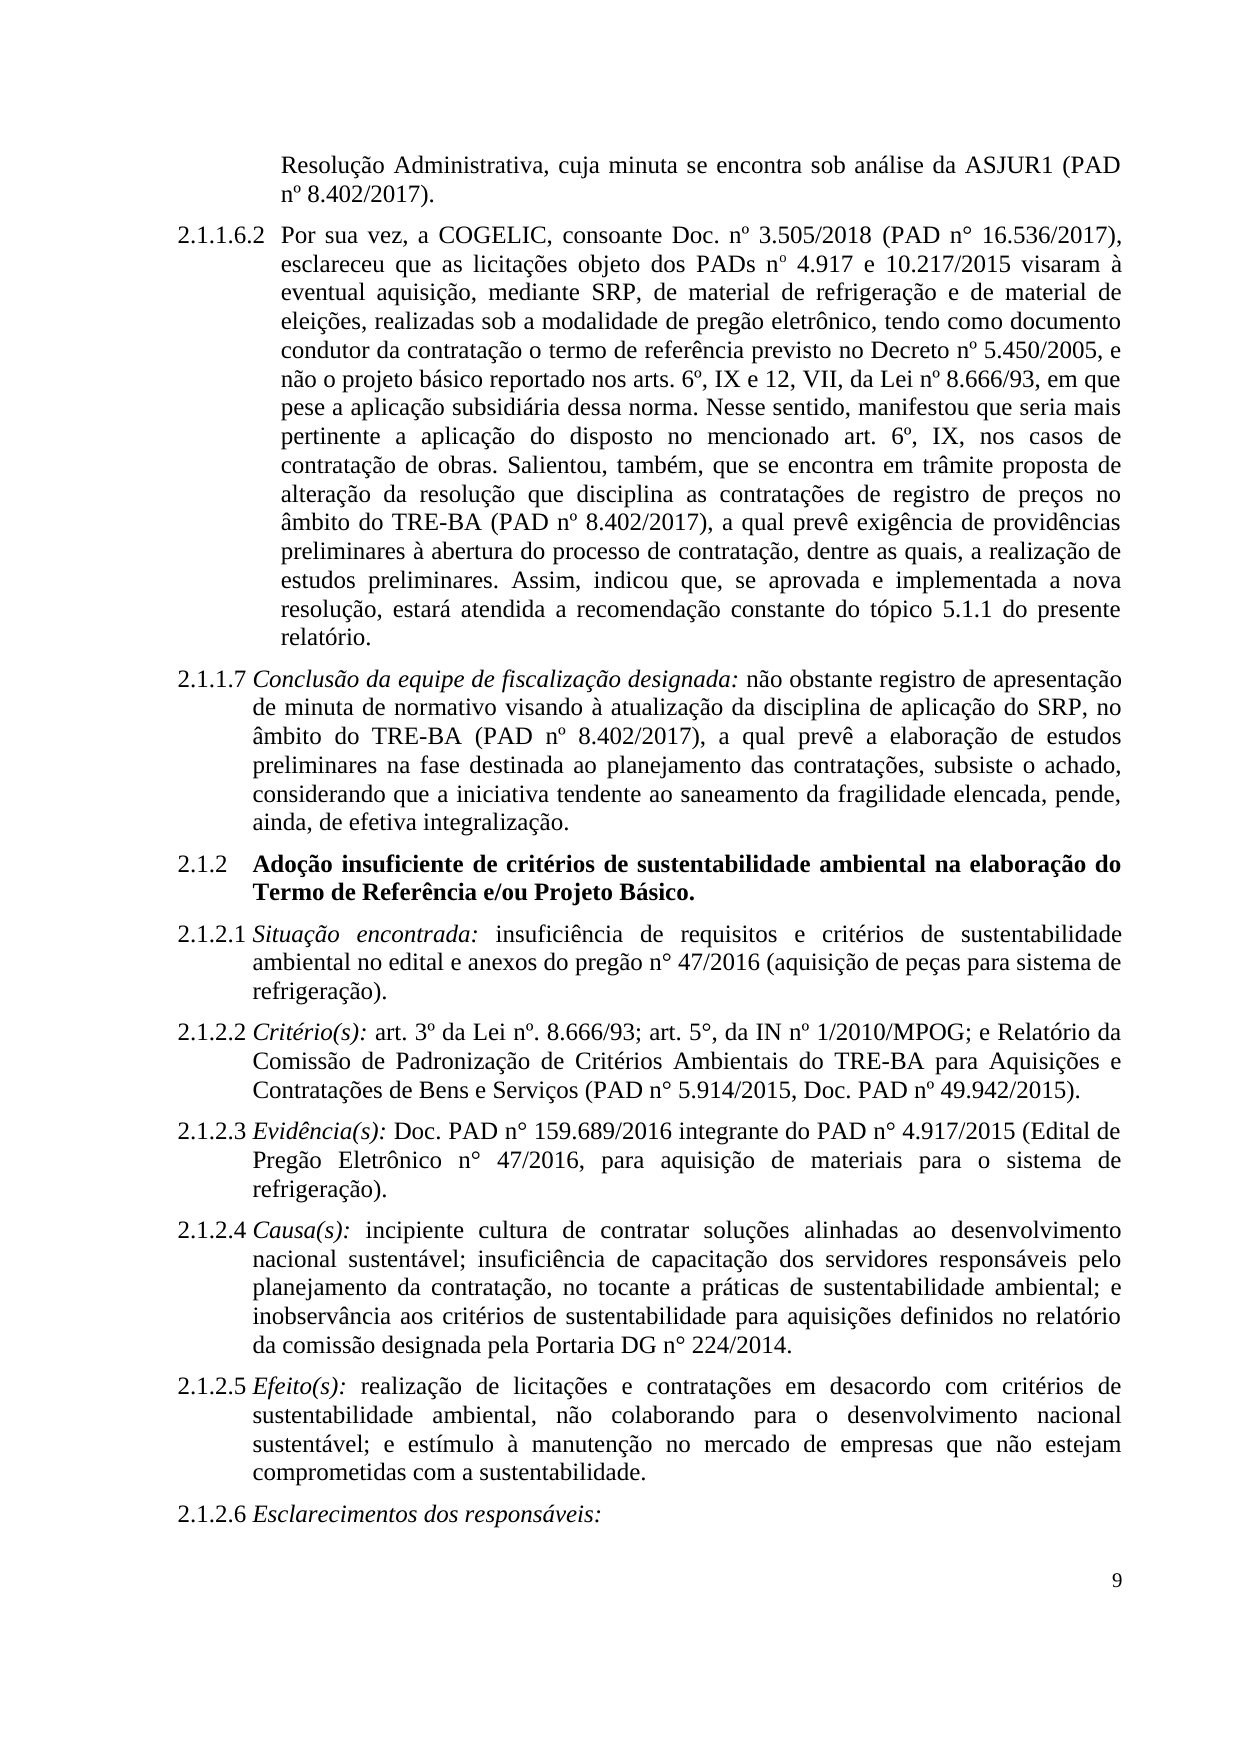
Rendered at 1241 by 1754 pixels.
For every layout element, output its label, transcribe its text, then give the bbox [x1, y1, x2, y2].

list Critério(s): art. 3º da Lei nº. 8.666/93; art. 5°, da IN nº 1/2010/MPOG; e Relatório da Comissão de Padronização de Critérios Ambientais do TRE-BA para Aquisições e Contratações de Bens e Serviços (PAD n° 5.914/2015, Doc. PAD nº 49.942/2015). [177, 1017, 1122, 1104]
list Causa(s): incipiente cultura de contratar soluções alinhadas ao desenvolvimento nacional sustentável; insuficiência de capacitação dos servidores responsáveis pelo planejamento da contratação, no tocante a práticas de sustentabilidade ambiental; e inobservância aos critérios de sustentabilidade para aquisições definidos no relatório da comissão designada pela Portaria DG n° 224/2014. [177, 1215, 1122, 1359]
list Adoção insuficiente de critérios de sustentabilidade ambiental na elaboração do Termo de Referência e/ou Projeto Básico. [177, 849, 1122, 906]
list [177, 150, 1122, 207]
list Por sua vez, a COGELIC, consoante Doc. nº 3.505/2018 (PAD n° 16.536/2017), esclareceu que as licitações objeto dos PADs no 4.917 e 10.217/2015 visaram à eventual aquisição, mediante SRP, de material de refrigeração e de material de eleições, realizadas sob a modalidade de pregão eletrônico, tendo como documento condutor da contratação o termo de referência previsto no Decreto nº 5.450/2005, e não o projeto básico reportado nos arts. 6º, IX e 12, VII, da Lei nº 8.666/93, em que pese a aplicação subsidiária dessa norma. Nesse sentido, manifestou que seria mais pertinente a aplicação do disposto no mencionado art. 6º, IX, nos casos de contratação de obras. Salientou, também, que se encontra em trâmite proposta de alteração da resolução que disciplina as contratações de registro de preços no âmbito do TRE-BA (PAD nº 8.402/2017), a qual prevê exigência de providências preliminares à abertura do processo de contratação, dentre as quais, a realização de estudos preliminares. Assim, indicou que, se aprovada e implementada a nova resolução, estará atendida a recomendação constante do tópico 5.1.1 do presente relatório. [177, 220, 1122, 651]
list Situação encontrada: insuficiência de requisitos e critérios de sustentabilidade ambiental no edital e anexos do pregão n° 47/2016 (aquisição de peças para sistema de refrigeração). [177, 919, 1122, 1005]
list Evidência(s): Doc. PAD n° 159.689/2016 integrante do PAD n° 4.917/2015 (Edital de Pregão Eletrônico n° 47/2016, para aquisição de materiais para o sistema de refrigeração). [177, 1116, 1122, 1202]
list Efeito(s): realização de licitações e contratações em desacordo com critérios de sustentabilidade ambiental, não colaborando para o desenvolvimento nacional sustentável; e estímulo à manutenção no mercado de empresas que não estejam comprometidas com a sustentabilidade. [177, 1371, 1122, 1486]
list Esclarecimentos dos responsáveis: [177, 1499, 1122, 1527]
list Conclusão da equipe de fiscalização designada: não obstante registro de apresentação de minuta de normativo visando à atualização da disciplina de aplicação do SRP, no âmbito do TRE-BA (PAD nº 8.402/2017), a qual prevê a elaboração de estudos preliminares na fase destinada ao planejamento das contratações, subsiste o achado, considerando que a iniciativa tendente ao saneamento da fragilidade elencada, pende, ainda, de efetiva integralização. [177, 664, 1122, 836]
